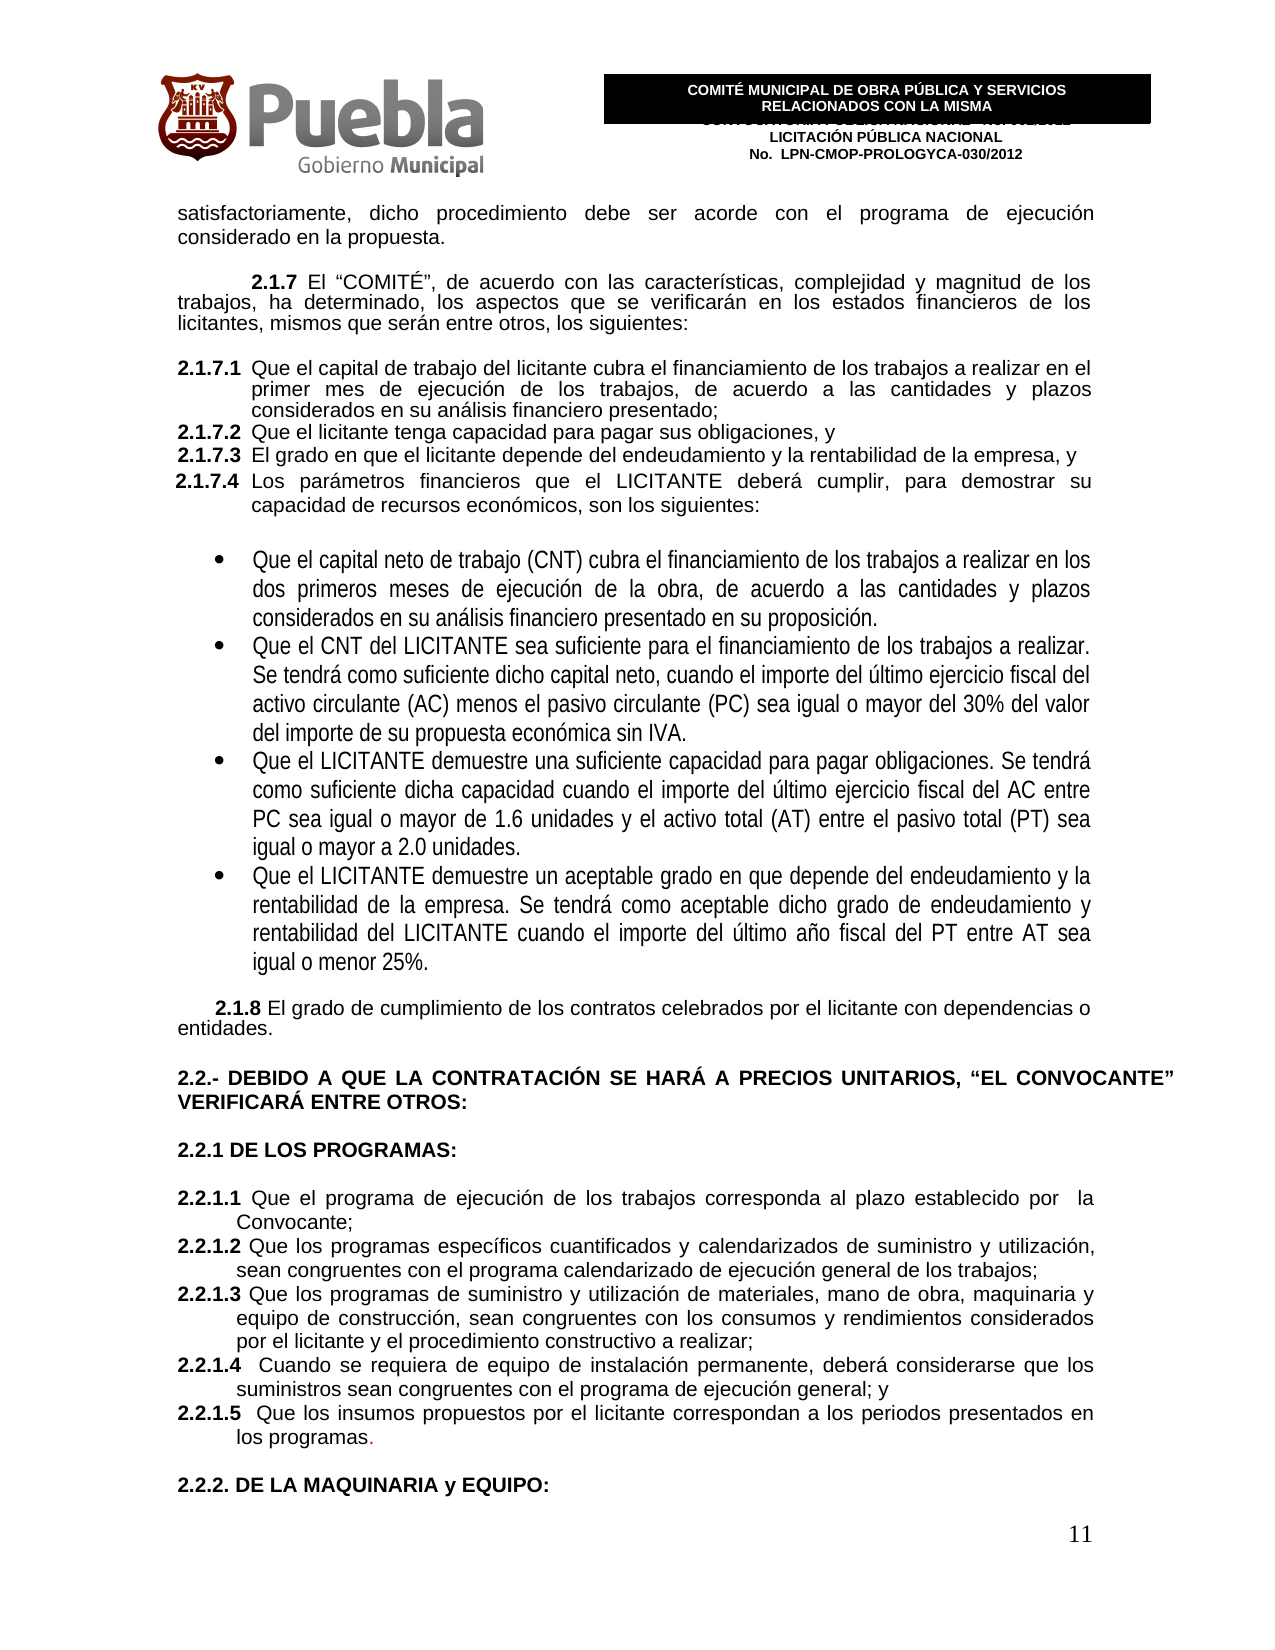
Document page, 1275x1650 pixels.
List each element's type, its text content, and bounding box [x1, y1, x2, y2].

text 2.2.1.5 Que los insumos propuestos por el licitante correspondan a los periodos presentados en los programas. [177, 1401, 1096, 1449]
text 2.1.7.4 Los parámetros financieros que el LICITANTE deberá cumplir, para demostrar su capacidad de recursos económicos, son los siguientes: [175, 469, 1093, 517]
list Que el CNT del LICITANTE sea suficiente para el financiamiento de los trabajos a realizar. Se tendrá como suficiente dicho capital neto, cuando el importe del último ejercicio fiscal del activo circulante (AC) menos el pasivo circulante (PC) sea igual o mayor del 30% del valor del importe de su propuesta económica sin IVA. [215, 631, 1093, 746]
text 2.1.7.1 Que el capital de trabajo del licitante cubra el financiamiento de los trabajos a realizar en el primer mes de ejecución de los trabajos, de acuerdo a las cantidades y plazos considerados en su análisis financiero presentado; [177, 359, 1093, 421]
list Que el capital neto de trabajo (CNT) cubra el financiamiento de los trabajos a realizar en los dos primeros meses de ejecución de la obra, de acuerdo a las cantidades y plazos considerados en su análisis financiero presentado en su proposición. [215, 545, 1093, 631]
text 2.1.7.2 Que el licitante tenga capacidad para pagar sus obligaciones, y [177, 423, 1093, 444]
text 2.1.7.3 El grado en que el licitante depende del endeudamiento y la rentabilidad de la empresa, y [177, 446, 1093, 467]
text 2.2.1.4 Cuando se requiera de equipo de instalación permanente, deberá considerarse que los suministros sean congruentes con el programa de ejecución general; y [177, 1353, 1096, 1401]
list Que el LICITANTE demuestre una suficiente capacidad para pagar obligaciones. Se tendrá como suficiente dicha capacidad cuando el importe del último ejercicio fiscal del AC entre PC sea igual o mayor de 1.6 unidades y el activo total (AT) entre el pasivo total (PT) sea igual o mayor a 2.0 unidades. [215, 746, 1093, 861]
text 2.2.- DEBIDO A QUE LA CONTRATACIÓN SE HARÁ A PRECIOS UNITARIOS, “EL CONVOCANTE” VERIFICARÁ ENTRE OTROS: [177, 1066, 1176, 1114]
text 2.2.1.2 Que los programas específicos cuantificados y calendarizados de suministro y utilización, sean congruentes con el programa calendarizado de ejecución general de los trabajos; [177, 1233, 1096, 1281]
text 2.1.8 El grado de cumplimiento de los contratos celebrados por el licitante con dependencias o entidades. [177, 998, 1093, 1040]
text 2.2.2. DE LA MAQUINARIA y EQUIPO: [177, 1473, 1176, 1497]
picture [158, 73, 484, 177]
text 2.2.1.1 Que el programa de ejecución de los trabajos corresponda al plazo establecido por la Convocante; [177, 1186, 1096, 1233]
text 2.2.1 DE LOS PROGRAMAS: [177, 1138, 1176, 1162]
list Que el LICITANTE demuestre un aceptable grado en que depende del endeudamiento y la rentabilidad de la empresa. Se tendrá como aceptable dicho grado de endeudamiento y rentabilidad del LICITANTE cuando el importe del último año fiscal del PT entre AT sea igual o menor 25%. [215, 861, 1093, 976]
text 2.2.1.3 Que los programas de suministro y utilización de materiales, mano de obra, maquinaria y equipo de construcción, sean congruentes con los consumos y rendimientos considerados por el licitante y el procedimiento constructivo a realizar; [177, 1281, 1096, 1353]
text 2.1.7 El “COMITÉ”, de acuerdo con las características, complejidad y magnitud de los trabajos, ha determinado, los aspectos que se verificarán en los estados financieros de los licitantes, mismos que serán entre otros, los siguientes: [177, 273, 1093, 334]
